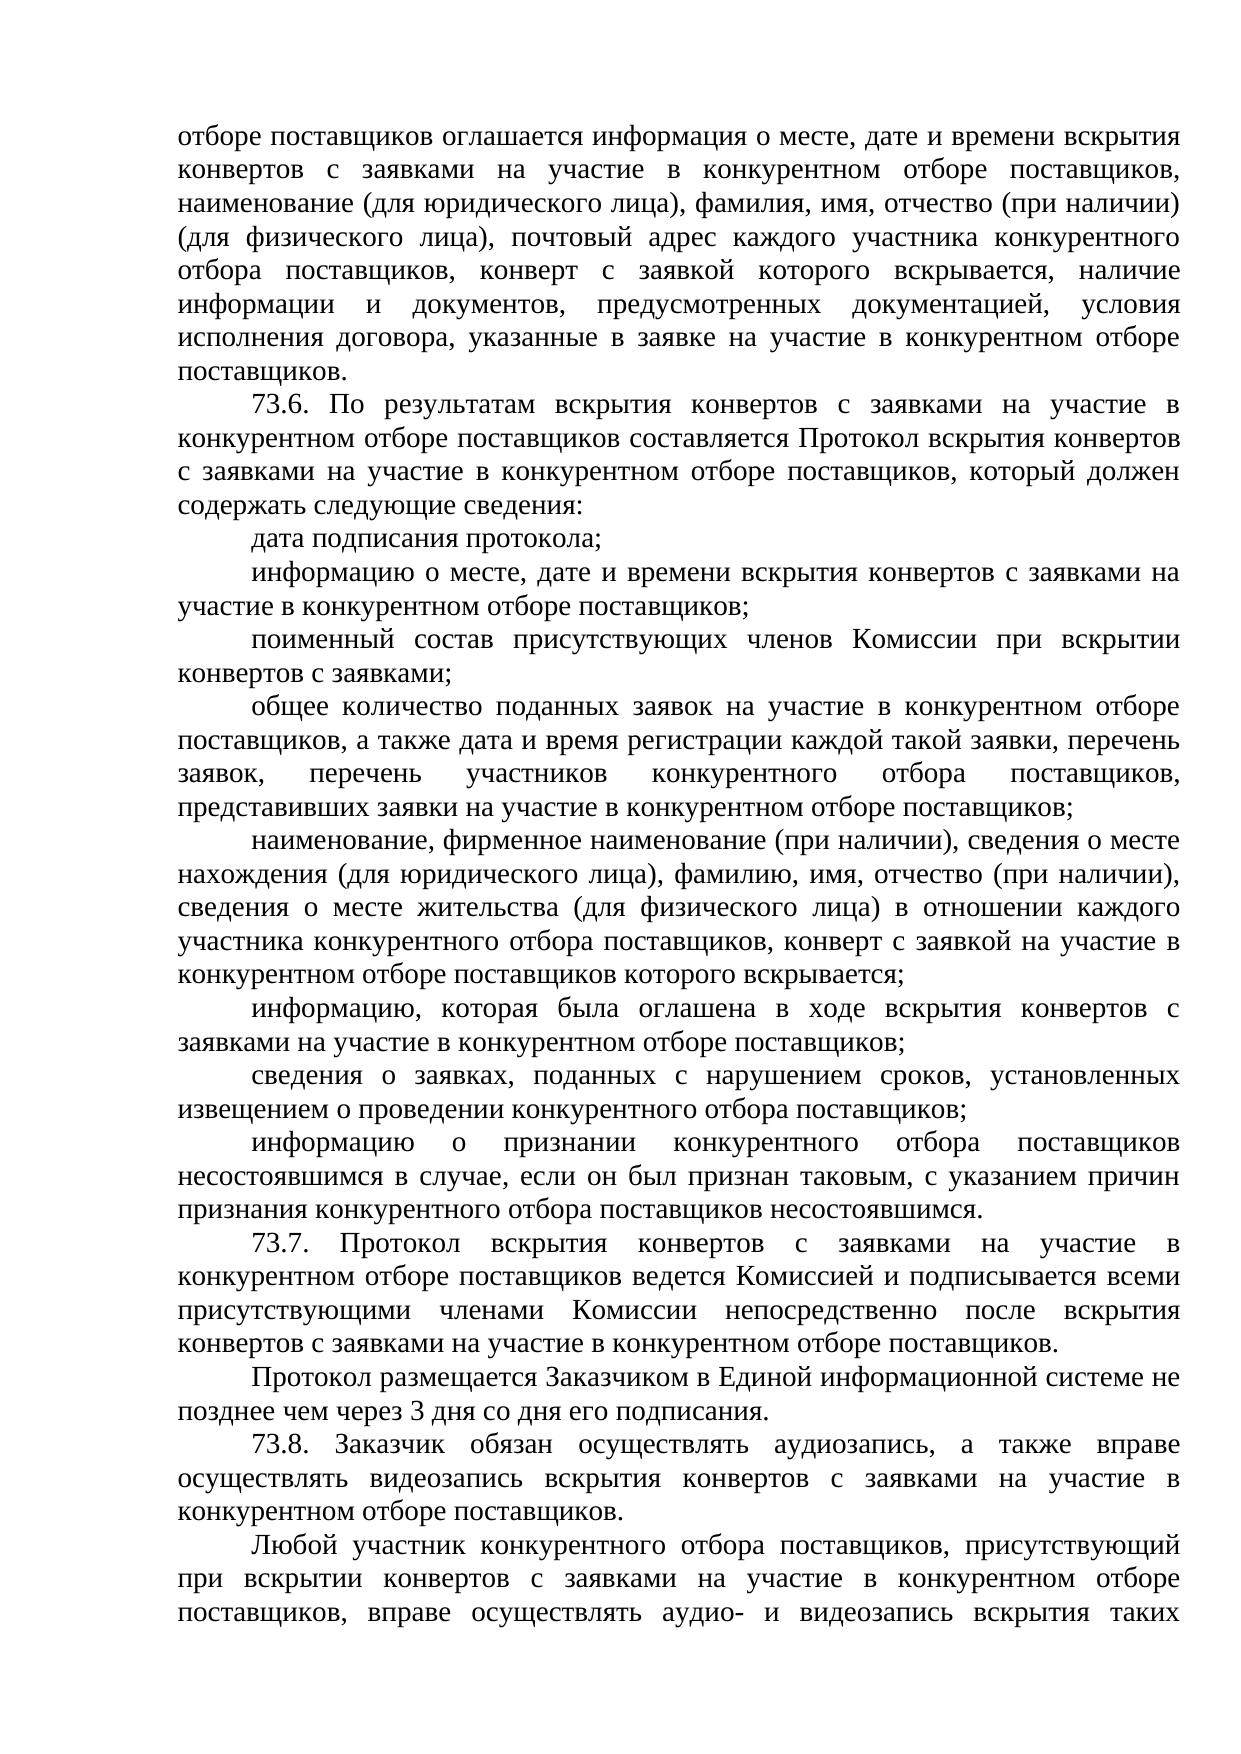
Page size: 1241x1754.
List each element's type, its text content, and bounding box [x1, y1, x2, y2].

text 73.6. По результатам вскрытия конвертов с заявками на участие в конкурентном отборе поставщиков составляется Протокол вскрытия конвертов с заявками на участие в конкурентном отборе поставщиков, который должен содержать следующие сведения: [177, 386, 1181, 521]
text 73.8. Заказчик обязан осуществлять аудиозапись, а также вправе осуществлять видеозапись вскрытия конвертов с заявками на участие в конкурентном отборе поставщиков. [177, 1426, 1181, 1527]
text Протокол размещается Заказчиком в Единой информационной системе не позднее чем через 3 дня со дня его подписания. [177, 1359, 1181, 1426]
text информацию о признании конкурентного отбора поставщиков несостоявшимся в случае, если он был признан таковым, с указанием причин признания конкурентного отбора поставщиков несостоявшимся. [177, 1124, 1181, 1225]
text сведения о заявках, поданных с нарушением сроков, установленных извещением о проведении конкурентного отбора поставщиков; [177, 1057, 1181, 1124]
text 73.7. Протокол вскрытия конвертов с заявками на участие в конкурентном отборе поставщиков ведется Комиссией и подписывается всеми присутствующими членами Комиссии непосредственно после вскрытия конвертов с заявками на участие в конкурентном отборе поставщиков. [177, 1225, 1181, 1359]
text поименный состав присутствующих членов Комиссии при вскрытии конвертов с заявками; [177, 621, 1181, 688]
text информацию о месте, дате и времени вскрытия конвертов с заявками на участие в конкурентном отборе поставщиков; [177, 554, 1181, 621]
text наименование, фирменное наименование (при наличии), сведения о месте нахождения (для юридического лица), фамилию, имя, отчество (при наличии), сведения о месте жительства (для физического лица) в отношении каждого участника конкурентного отбора поставщиков, конверт с заявкой на участие в конкурентном отборе поставщиков которого вскрывается; [177, 822, 1181, 990]
text дата подписания протокола; [177, 521, 1181, 554]
text информацию, которая была оглашена в ходе вскрытия конвертов с заявками на участие в конкурентном отборе поставщиков; [177, 990, 1181, 1057]
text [177, 118, 1181, 386]
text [177, 1527, 1181, 1627]
text общее количество поданных заявок на участие в конкурентном отборе поставщиков, а также дата и время регистрации каждой такой заявки, перечень заявок, перечень участников конкурентного отбора поставщиков, представивших заявки на участие в конкурентном отборе поставщиков; [177, 688, 1181, 822]
